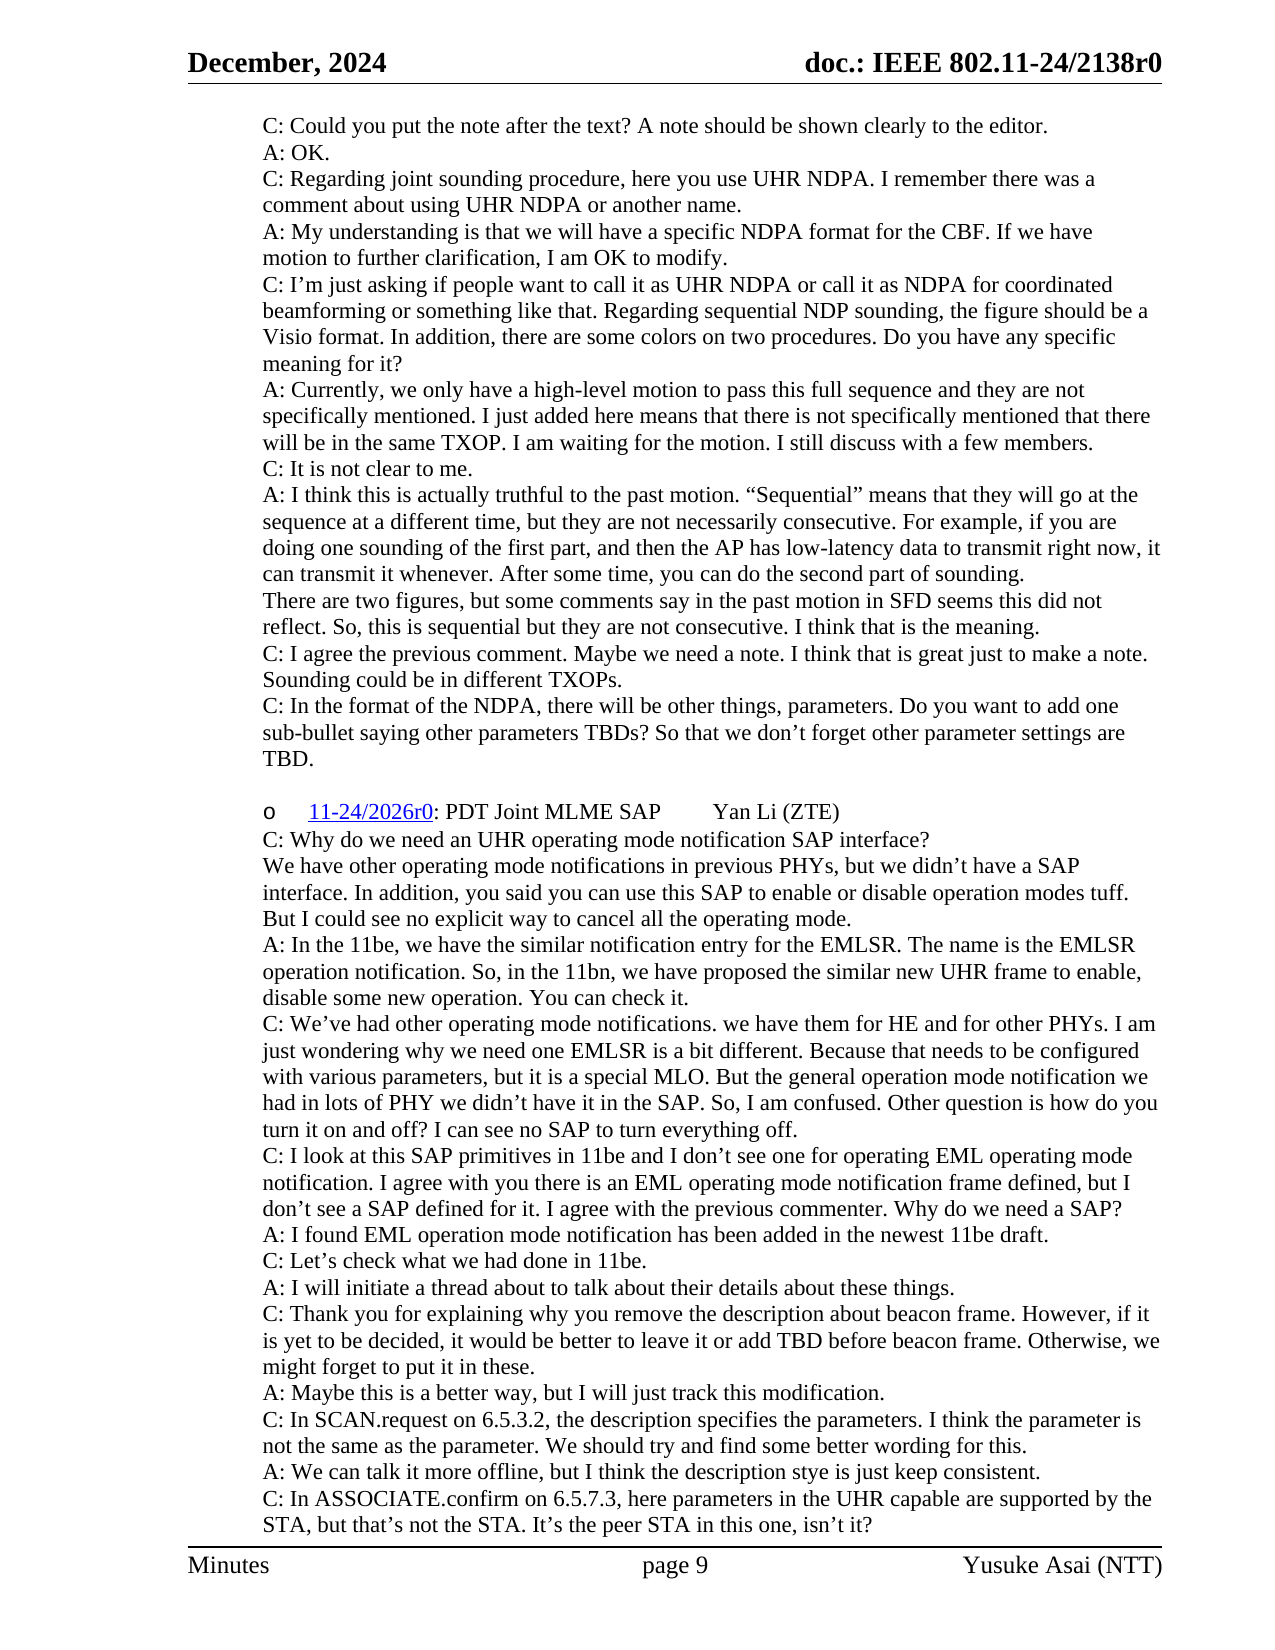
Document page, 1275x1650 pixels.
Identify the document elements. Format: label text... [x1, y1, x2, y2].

text A: In the 11be, we have the similar notification entry for the EMLSR. The name is the EMLSR operation notification. So, in the 11bn, we have proposed the similar new UHR frame to enable, disable some new operation. You can check it. [262, 931, 1162, 1010]
text A: Currently, we only have a high-level motion to pass this full sequence and they are not specifically mentioned. I just added here means that there is not specifically mentioned that there will be in the same TXOP. I am waiting for the motion. I still discuss with a few members. [262, 376, 1162, 455]
text C: Let’s check what we had done in 11be. [262, 1248, 1162, 1274]
text A: I think this is actually truthful to the past motion. “Sequential” means that they will go at the sequence at a different time, but they are not necessarily consecutive. For example, if you are doing one sounding of the first part, and then the AP has low-latency data to transmit right now, it can transmit it whenever. After some time, you can do the second part of sounding. [262, 481, 1162, 587]
text C: Why do we need an UHR operating mode notification SAP interface? [262, 826, 1162, 852]
text C: Regarding joint sounding procedure, here you use UHR NDPA. I remember there was a comment about using UHR NDPA or another name. [262, 165, 1162, 218]
text A: OK. [262, 139, 1162, 165]
text A: My understanding is that we will have a specific NDPA format for the CBF. If we have motion to further clarification, I am OK to modify. [262, 218, 1162, 271]
text A: I found EML operation mode notification has been added in the newest 11be draft. [262, 1221, 1162, 1248]
text C: In ASSOCIATE.confirm on 6.5.7.3, here parameters in the UHR capable are supported by the STA, but that’s not the STA. It’s the peer STA in this one, isn’t it? [262, 1485, 1162, 1537]
list 11-24/2026r0: PDT Joint MLME SAP Yan Li (ZTE) [262, 798, 1162, 826]
text We have other operating mode notifications in previous PHYs, but we didn’t have a SAP interface. In addition, you said you can use this SAP to enable or disable operation modes tuff. But I could see no explicit way to cancel all the operating mode. [262, 852, 1162, 931]
text A: Maybe this is a better way, but I will just track this modification. [262, 1379, 1162, 1406]
text C: Thank you for explaining why you remove the description about beacon frame. However, if it is yet to be decided, it would be better to leave it or add TBD before beacon frame. Otherwise, we might forget to put it in these. [262, 1300, 1162, 1379]
text A: I will initiate a thread about to talk about their details about these things. [262, 1274, 1162, 1300]
text C: It is not clear to me. [262, 455, 1162, 481]
text A: We can talk it more offline, but I think the description stye is just keep consistent. [262, 1458, 1162, 1485]
text C: In SCAN.request on 6.5.3.2, the description specifies the parameters. I think the parameter is not the same as the parameter. We should try and find some better wording for this. [262, 1406, 1162, 1458]
text C: In the format of the NDPA, there will be other things, parameters. Do you want to add one sub-bullet saying other parameters TBDs? So that we don’t forget other parameter settings are TBD. [262, 692, 1162, 771]
text C: I’m just asking if people want to call it as UHR NDPA or call it as NDPA for coordinated beamforming or something like that. Regarding sequential NDP sounding, the figure should be a Visio format. In addition, there are some colors on two procedures. Do you have any specific meaning for it? [262, 271, 1162, 376]
text C: I agree the previous comment. Maybe we need a note. I think that is great just to make a note. Sounding could be in different TXOPs. [262, 639, 1162, 692]
text C: Could you put the note after the text? A note should be shown clearly to the editor. [262, 112, 1162, 139]
text C: I look at this SAP primitives in 11be and I don’t see one for operating EML operating mode notification. I agree with you there is an EML operating mode notification frame defined, but I don’t see a SAP defined for it. I agree with the previous commenter. Why do we need a SAP? [262, 1142, 1162, 1221]
text C: We’ve had other operating mode notifications. we have them for HE and for other PHYs. I am just wondering why we need one EMLSR is a bit different. Because that needs to be configured with various parameters, but it is a special MLO. But the general operation mode notification we had in lots of PHY we didn’t have it in the SAP. So, I am confused. Other question is how do you turn it on and off? I can see no SAP to turn everything off. [262, 1010, 1162, 1142]
text There are two figures, but some comments say in the past motion in SFD seems this did not reflect. So, this is sequential but they are not consecutive. I think that is the meaning. [262, 587, 1162, 639]
